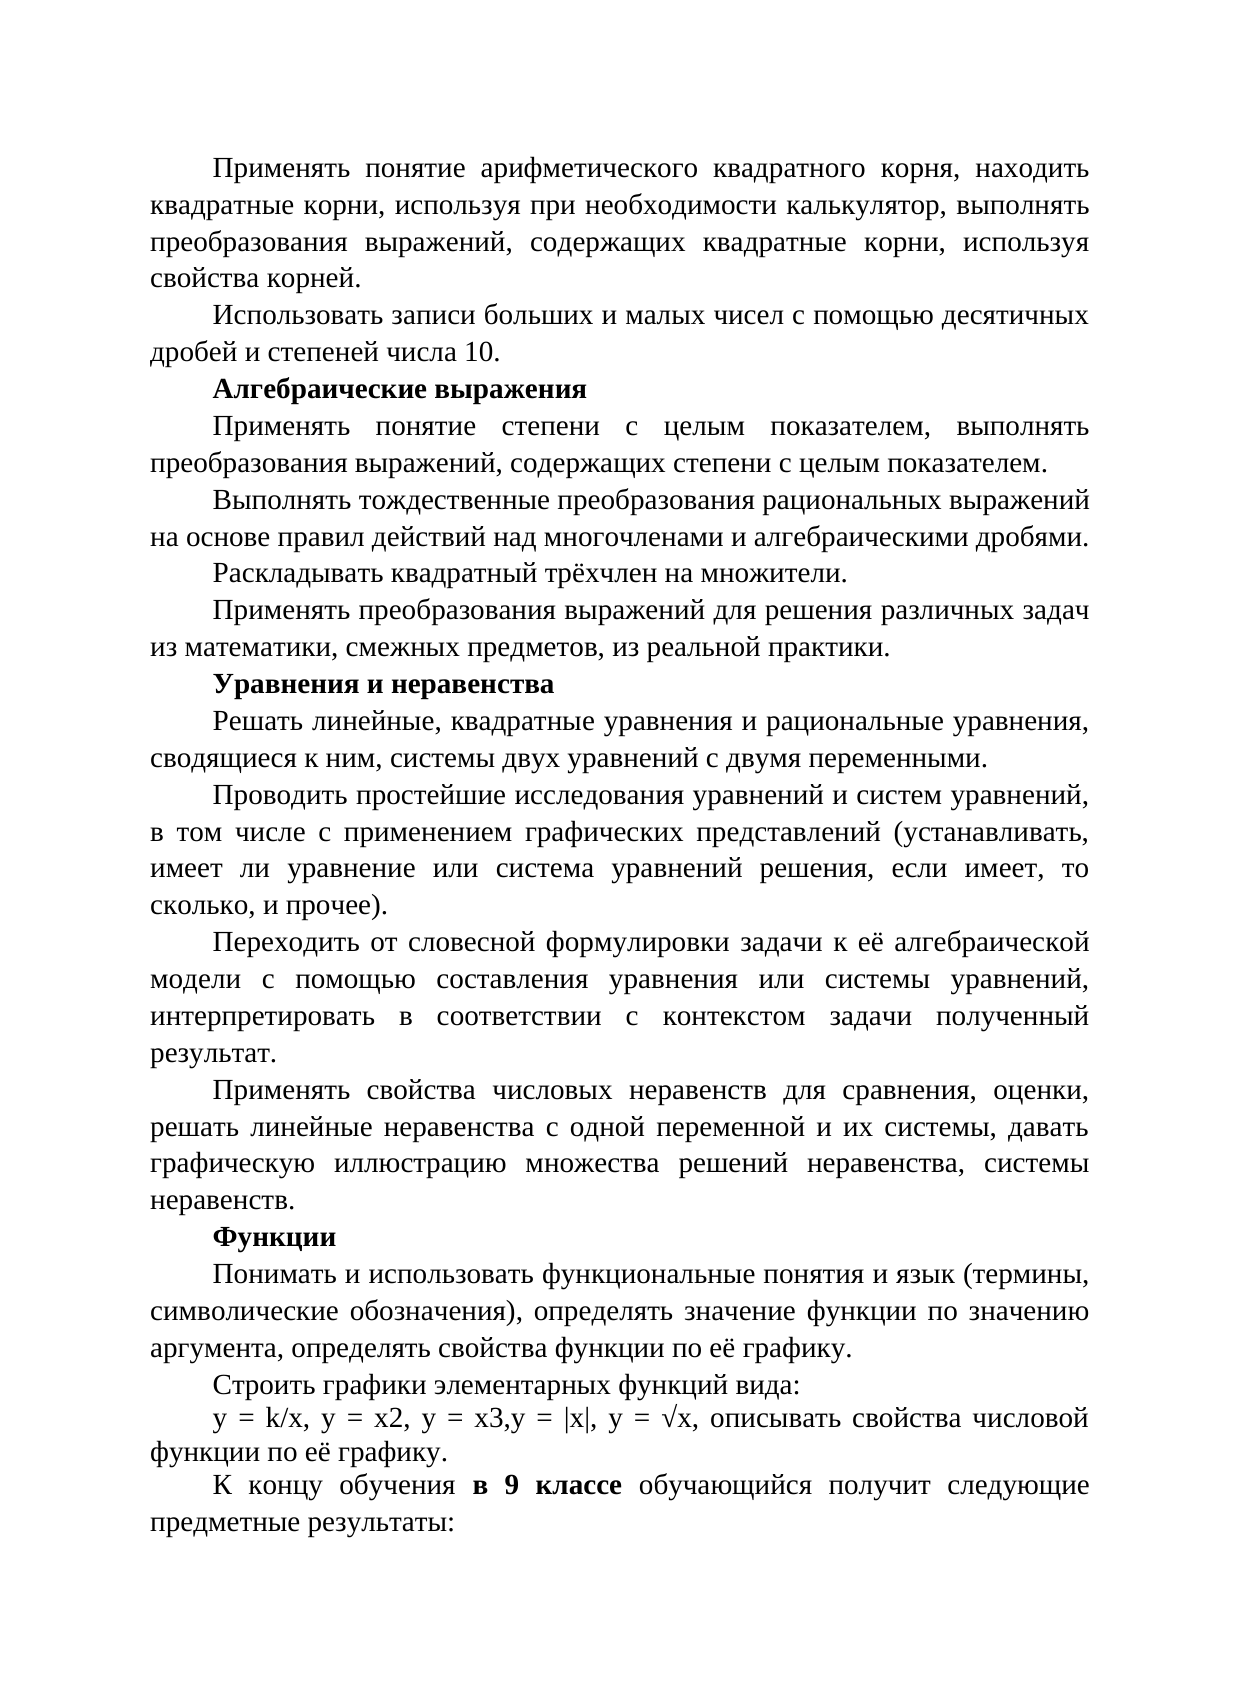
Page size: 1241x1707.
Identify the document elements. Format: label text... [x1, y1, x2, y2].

text Применять понятие арифметического квадратного корня, находить квадратные корни, используя при необходимости калькулятор, выполнять преобразования выражений, содержащих квадратные корни, используя свойства корней. [150, 150, 1090, 294]
text Переходить от словесной формулировки задачи к её алгебраической модели с помощью составления уравнения или системы уравнений, интерпретировать в соответствии с контекстом задачи полученный результат. [150, 924, 1090, 1068]
text Уравнения и неравенства [150, 666, 1090, 700]
text y = k/x, y = x2, y = x3,y = |x|, y = √x, описывать свойства числовой функции по её графику. [150, 1400, 1090, 1467]
text Алгебраические выражения [150, 371, 1090, 405]
text Применять понятие степени с целым показателем, выполнять преобразования выражений, содержащих степени с целым показателем. [150, 408, 1090, 478]
text К концу обучения в 9 классе обучающийся получит следующие предметные результаты: [150, 1467, 1090, 1538]
text Проводить простейшие исследования уравнений и систем уравнений, в том числе с применением графических представлений (устанавливать, имеет ли уравнение или система уравнений решения, если имеет, то сколько, и прочее). [150, 777, 1090, 921]
text Применять преобразования выражений для решения различных задач из математики, смежных предметов, из реальной практики. [150, 592, 1090, 663]
text Применять свойства числовых неравенств для сравнения, оценки, решать линейные неравенства с одной переменной и их системы, давать графическую иллюстрацию множества решений неравенства, системы неравенств. [150, 1072, 1090, 1216]
text Использовать записи больших и малых чисел с помощью десятичных дробей и степеней числа 10. [150, 297, 1090, 368]
text Раскладывать квадратный трёхчлен на множители. [150, 556, 1090, 589]
text Строить графики элементарных функций вида: [150, 1367, 1090, 1400]
text Выполнять тождественные преобразования рациональных выражений на основе правил действий над многочленами и алгебраическими дробями. [150, 482, 1090, 552]
text Функции [150, 1219, 1090, 1253]
text Понимать и использовать функциональные понятия и язык (термины, символические обозначения), определять значение функции по значению аргумента, определять свойства функции по её графику. [150, 1256, 1090, 1363]
text Решать линейные, квадратные уравнения и рациональные уравнения, сводящиеся к ним, системы двух уравнений с двумя переменными. [150, 703, 1090, 773]
